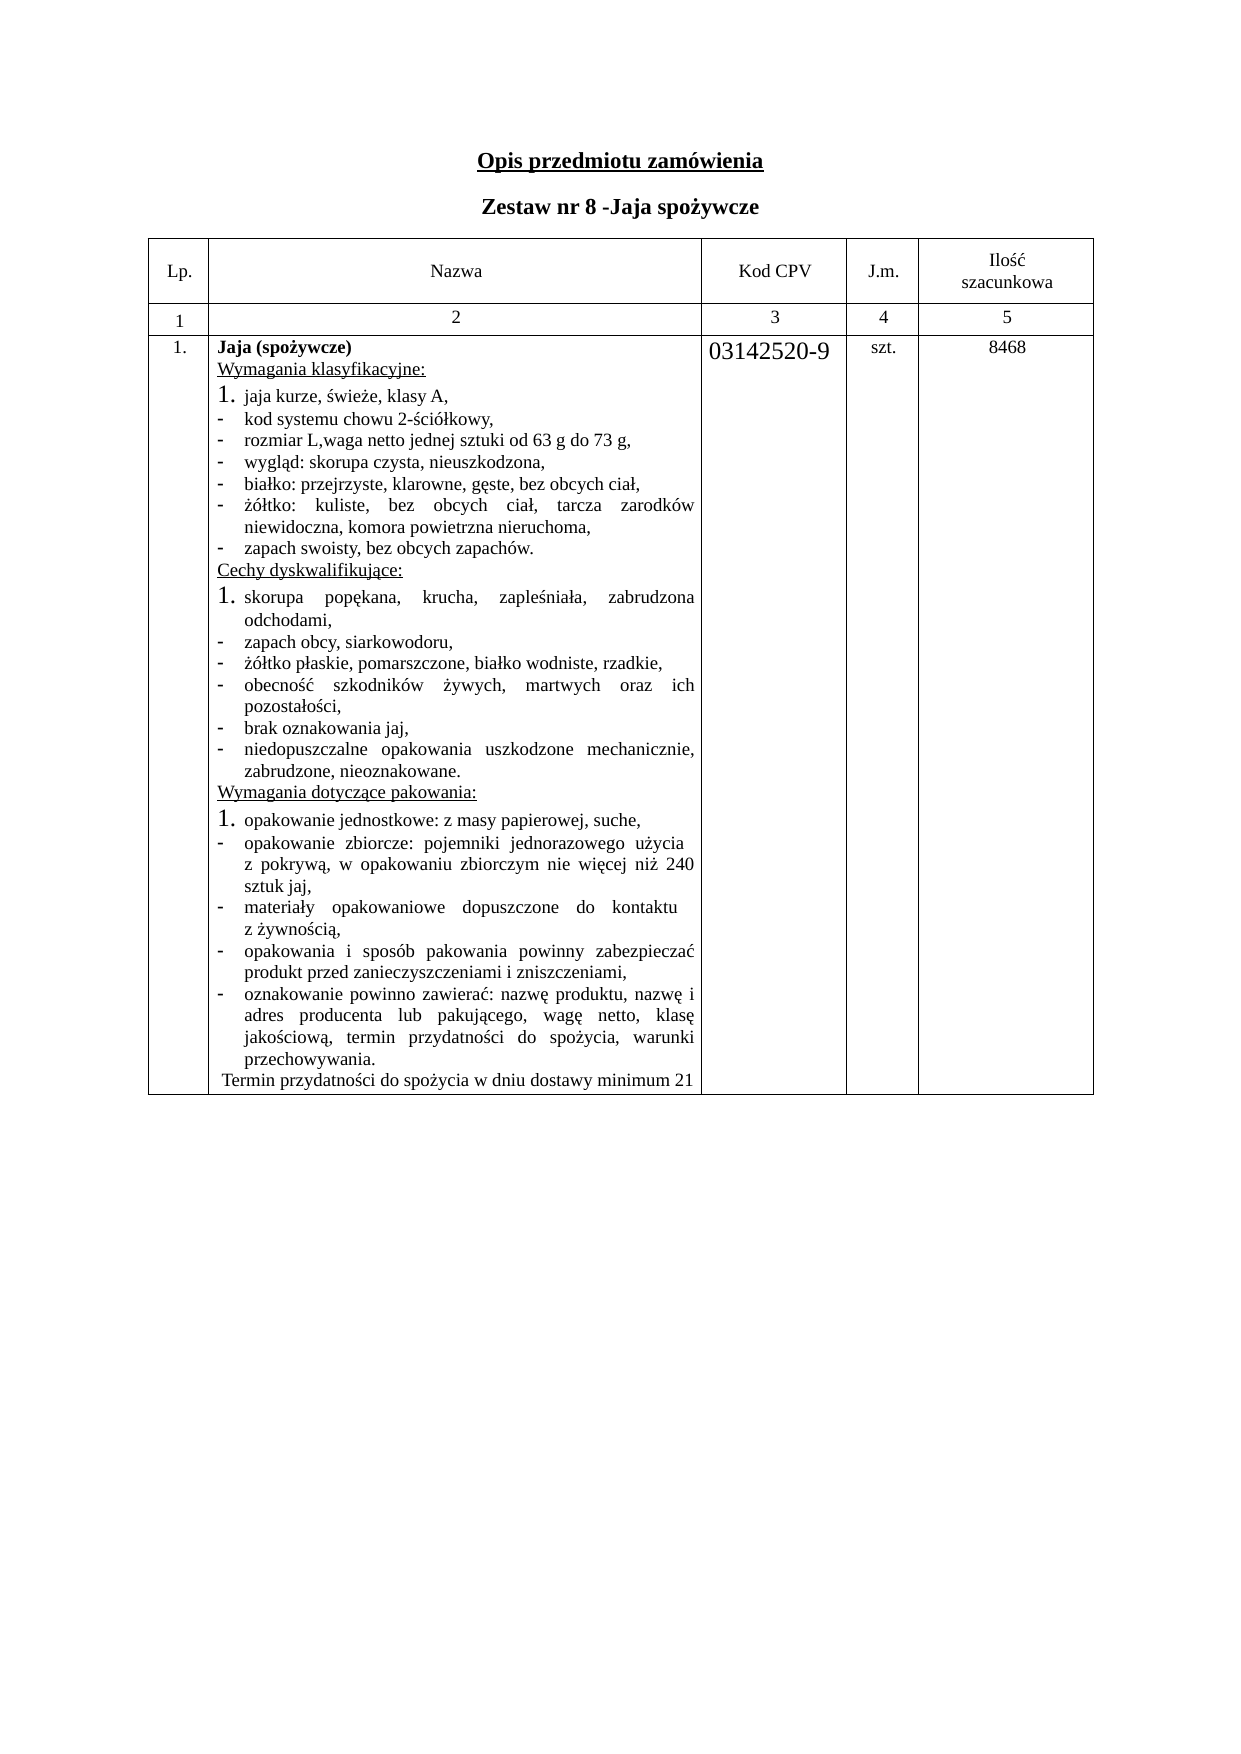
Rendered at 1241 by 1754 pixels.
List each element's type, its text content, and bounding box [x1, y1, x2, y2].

table_cell Jaja (spożywcze) Wymagania klasyfikacyjne: jaja kurze, świeże, klasy A, kod systemu chowu 2-ściółkowy, rozmiar L,waga netto jednej sztuki od 63 g do 73 g, wygląd: skorupa czysta, nieuszkodzona, białko: przejrzyste, klarowne, gęste, bez obcych ciał, żółtko: kuliste, bez obcych ciał, tarcza zarodków niewidoczna, komora powietrzna nieruchoma, zapach swoisty, bez obcych zapachów. Cechy dyskwalifikujące: skorupa popękana, krucha, zapleśniała, zabrudzona odchodami, zapach obcy, siarkowodoru, żółtko płaskie, pomarszczone, białko wodniste, rzadkie, obecność szkodników żywych, martwych oraz ich pozostałości, brak oznakowania jaj, niedopuszczalne opakowania uszkodzone mechanicznie, zabrudzone, nieoznakowane. Wymagania dotyczące pakowania: opakowanie jednostkowe: z masy papierowej, suche, opakowanie zbiorcze: pojemniki jednorazowego użycia z pokrywą, w opakowaniu zbiorczym nie więcej niż 240 sztuk jaj, materiały opakowaniowe dopuszczone do kontaktu z żywnością, opakowania i sposób pakowania powinny zabezpieczać produkt przed zanieczyszczeniami i zniszczeniami, oznakowanie powinno zawierać: nazwę produktu, nazwę i adres producenta lub pakującego, wagę netto, klasę jakościową, termin przydatności do spożycia, warunki przechowywania. Termin przydatności do spożycia w dniu dostawy minimum 21 [209, 336, 701, 1093]
table_cell 1 [149, 304, 208, 335]
table_cell 4 [847, 304, 918, 335]
table_header J.m. [847, 239, 918, 302]
table_header Kod CPV [702, 239, 846, 302]
table_header Lp. [149, 239, 208, 302]
text Opis przedmiotu zamówienia [148, 148, 1093, 174]
table_cell 1. [149, 336, 208, 1093]
table_cell 03142520-9 [702, 336, 846, 1093]
table_cell 2 [209, 304, 701, 335]
table_cell szt. [847, 336, 918, 1093]
table_header Ilość szacunkowa [919, 239, 1093, 302]
text Zestaw nr 8 -Jaja spożywcze [148, 193, 1093, 219]
table_cell 3 [702, 304, 846, 335]
table_cell 8468 [919, 336, 1093, 1093]
table_header Nazwa [209, 239, 701, 302]
table_cell 5 [919, 304, 1093, 335]
